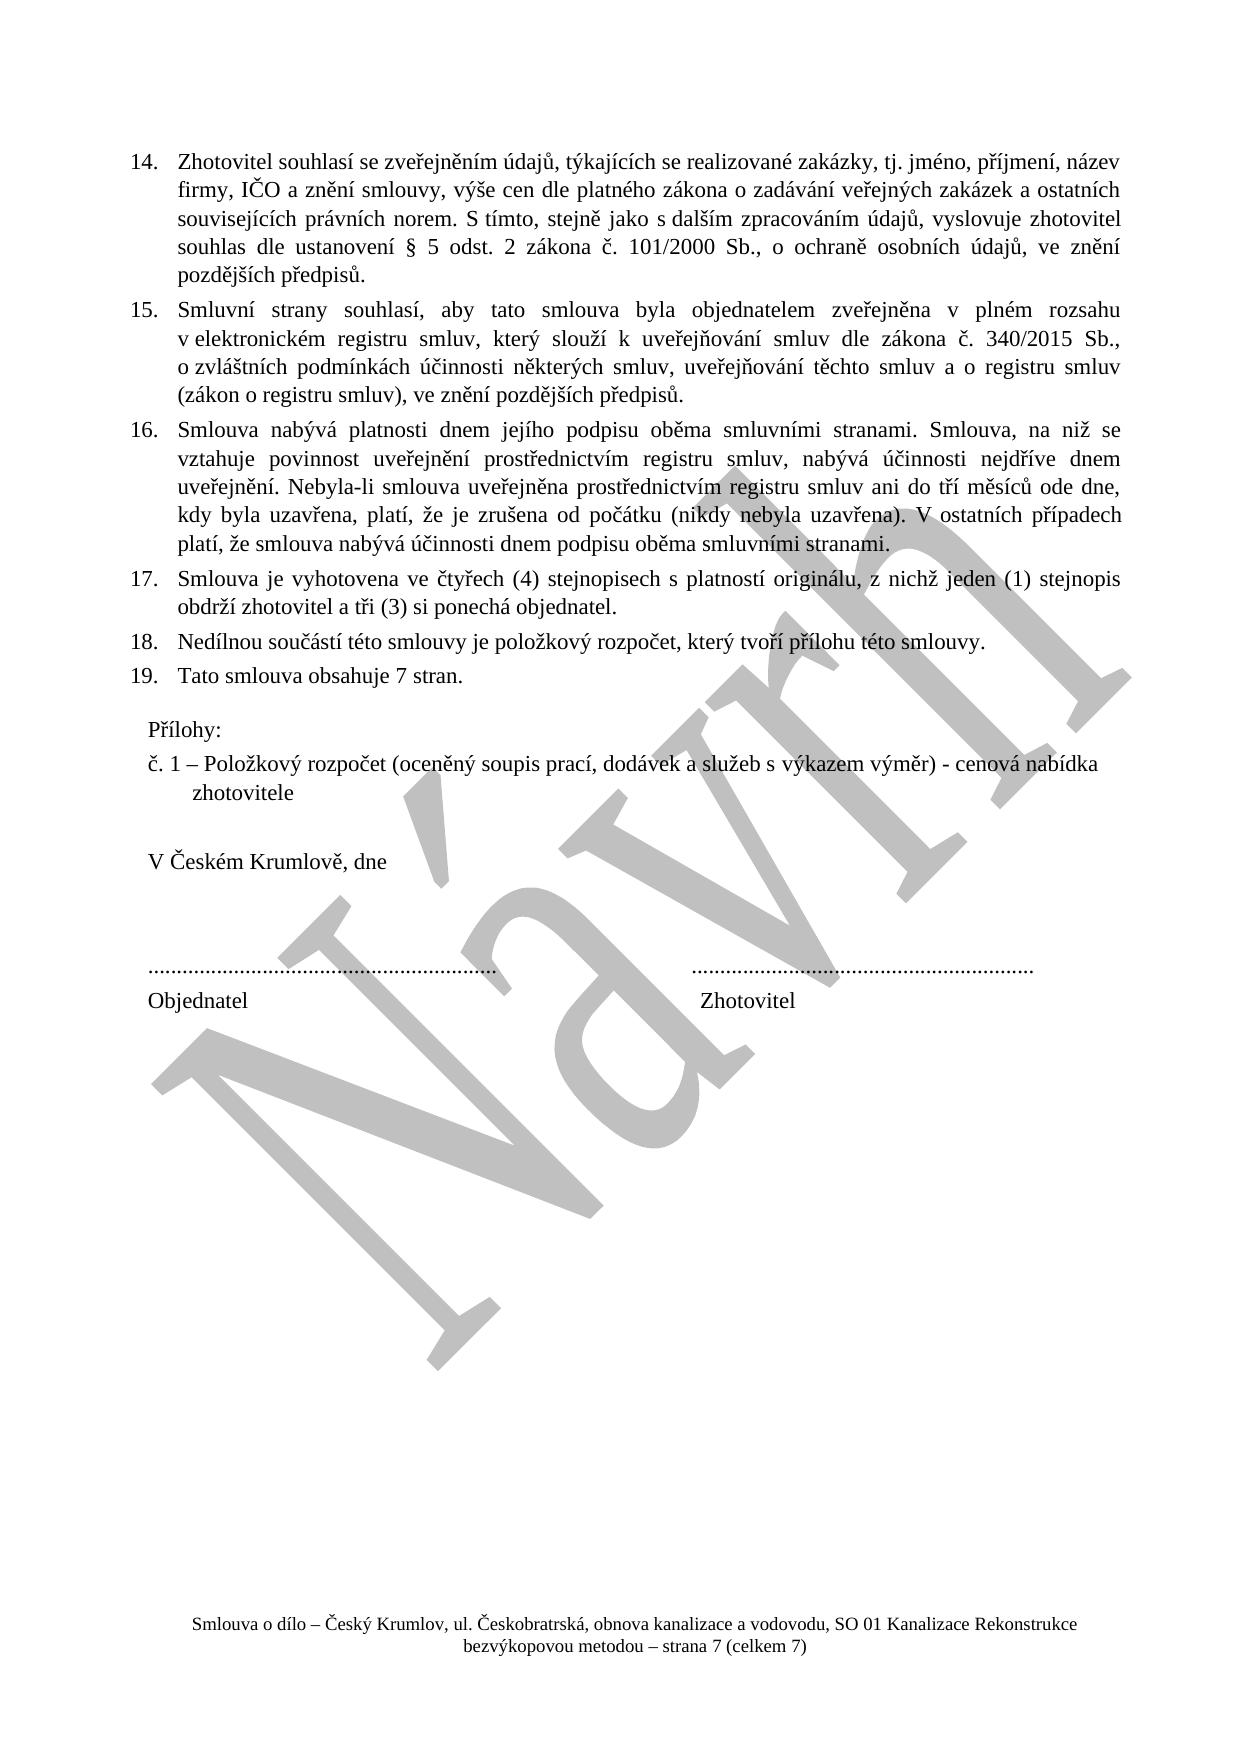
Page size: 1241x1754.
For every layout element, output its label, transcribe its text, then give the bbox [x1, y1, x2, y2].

list Tato smlouva obsahuje 7 stran. [130, 662, 1122, 689]
text č. 1 – Položkový rozpočet (oceněný soupis prací, dodávek a služeb s výkazem výměr) - cenová nabídka zhotovitele [148, 751, 1122, 805]
text ........................ [148, 952, 1122, 979]
list Smlouva nabývá platnosti dnem jejího podpisu oběma smluvními stranami. Smlouva, na niž se vztahuje povinnost uveřejnění prostřednictvím registru smluv, nabývá účinnosti nejdříve dnem uveřejnění. Nebyla-li smlouva uveřejněna prostřednictvím registru smluv ani do tří měsíců ode dne, kdy byla uzavřena, platí, že je zrušena od počátku (nikdy nebyla uzavřena). V ostatních případech platí, že smlouva nabývá účinnosti dnem podpisu oběma smluvními stranami. [130, 416, 1122, 556]
list Smluvní strany souhlasí, aby tato smlouva byla objednatelem zveřejněna v plném rozsahu v elektronickém registru smluv, který slouží k uveřejňování smluv dle zákona č. 340/2015 Sb., o zvláštních podmínkách účinnosti některých smluv, uveřejňování těchto smluv a o registru smluv (zákon o registru smluv), ve znění pozdějších předpisů. [130, 296, 1122, 408]
list Smlouva je vyhotovena ve čtyřech (4) stejnopisech s platností originálu, z nichž jeden (1) stejnopis obdrží zhotovitel a tři (3) si ponechá objednatel. [130, 564, 1122, 619]
text Objednatel Zhotovitel [148, 987, 1122, 1013]
list Nedílnou součástí této smlouvy je položkový rozpočet, který tvoří přílohu této smlouvy. [130, 628, 1122, 654]
list Zhotovitel souhlasí se zveřejněním údajů, týkajících se realizované zakázky, tj. jméno, příjmení, název firmy, IČO a znění smlouvy, výše cen dle platného zákona o zadávání veřejných zakázek a ostatních souvisejících právních norem. S tímto, stejně jako s dalším zpracováním údajů, vyslovuje zhotovitel souhlas dle ustanovení § 5 odst. 2 zákona č. 101/2000 Sb., o ochraně osobních údajů, ve znění pozdějších předpisů. [130, 148, 1122, 288]
text V Českém Krumlově, dne [148, 848, 1122, 875]
text Přílohy: [148, 716, 1122, 742]
